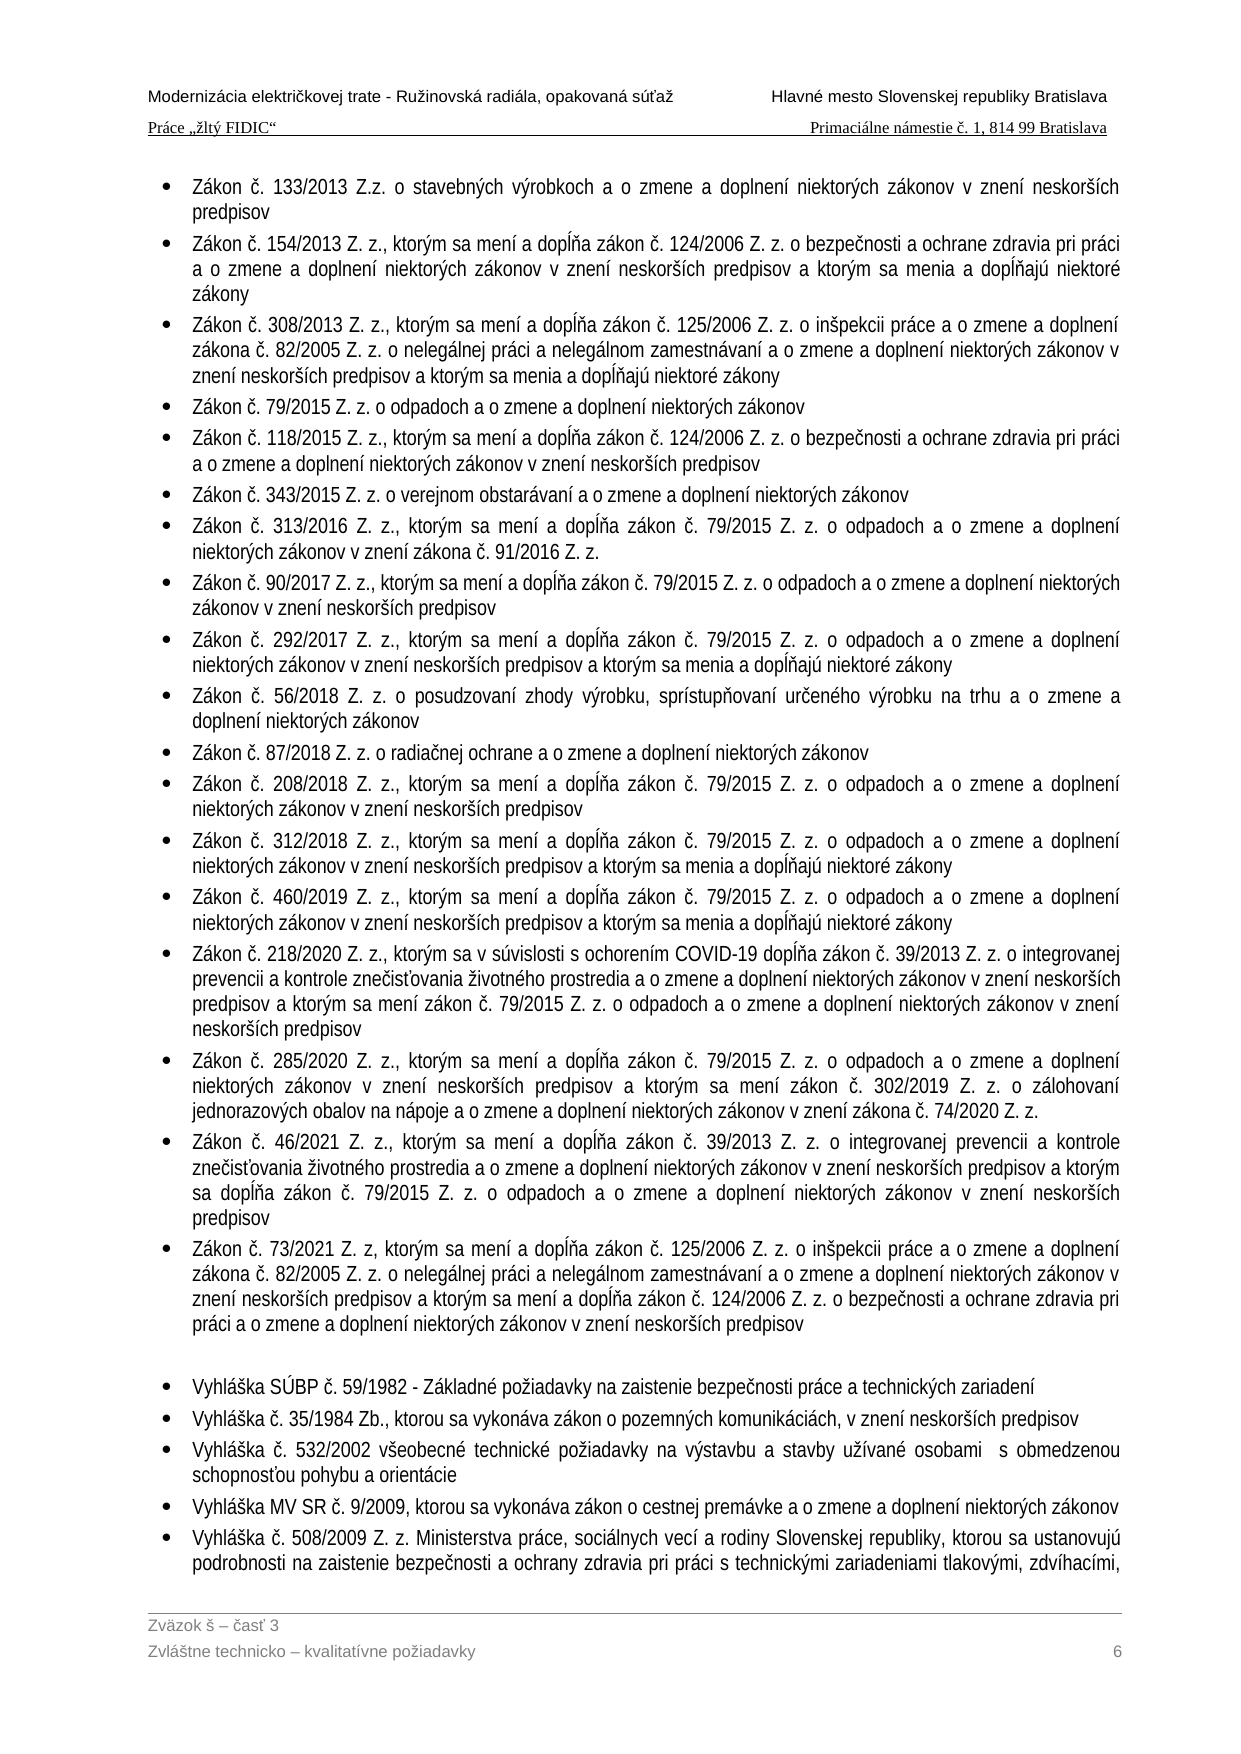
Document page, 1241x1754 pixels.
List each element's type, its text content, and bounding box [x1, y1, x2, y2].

text Zákon č. 308/2013 Z. z., ktorým sa mení a dopĺňa zákon č. 125/2006 Z. z. o inšpekcii práce a o zmene a doplnení zákona č. 82/2005 Z. z. o nelegálnej práci a nelegálnom zamestnávaní a o zmene a doplnení niektorých zákonov v znení neskorších predpisov a ktorým sa menia a dopĺňajú niektoré zákony [163, 312, 1122, 388]
text Vyhláška č. 35/1984 Zb., ktorou sa vykonáva zákon o pozemných komunikáciách, v znení neskorších predpisov [163, 1406, 1122, 1431]
text Zákon č. 56/2018 Z. z. o posudzovaní zhody výrobku, sprístupňovaní určeného výrobku na trhu a o zmene a doplnení niektorých zákonov [163, 683, 1122, 733]
text Zákon č. 90/2017 Z. z., ktorým sa mení a dopĺňa zákon č. 79/2015 Z. z. o odpadoch a o zmene a doplnení niektorých zákonov v znení neskorších predpisov [163, 570, 1122, 620]
text Zákon č. 343/2015 Z. z. o verejnom obstarávaní a o zmene a doplnení niektorých zákonov [163, 482, 1122, 507]
text Zákon č. 292/2017 Z. z., ktorým sa mení a dopĺňa zákon č. 79/2015 Z. z. o odpadoch a o zmene a doplnení niektorých zákonov v znení neskorších predpisov a ktorým sa menia a dopĺňajú niektoré zákony [163, 626, 1122, 677]
text Vyhláška SÚBP č. 59/1982 - Základné požiadavky na zaistenie bezpečnosti práce a technických zariadení [163, 1374, 1122, 1399]
text Zákon č. 79/2015 Z. z. o odpadoch a o zmene a doplnení niektorých zákonov [163, 394, 1122, 419]
text Vyhláška MV SR č. 9/2009, ktorou sa vykonáva zákon o cestnej premávke a o zmene a doplnení niektorých zákonov [163, 1493, 1122, 1519]
text Zákon č. 118/2015 Z. z., ktorým sa mení a dopĺňa zákon č. 124/2006 Z. z. o bezpečnosti a ochrane zdravia pri práci a o zmene a doplnení niektorých zákonov v znení neskorších predpisov [163, 425, 1122, 476]
text Zákon č. 460/2019 Z. z., ktorým sa mení a dopĺňa zákon č. 79/2015 Z. z. o odpadoch a o zmene a doplnení niektorých zákonov v znení neskorších predpisov a ktorým sa menia a dopĺňajú niektoré zákony [163, 884, 1122, 934]
text Zákon č. 154/2013 Z. z., ktorým sa mení a dopĺňa zákon č. 124/2006 Z. z. o bezpečnosti a ochrane zdravia pri práci a o zmene a doplnení niektorých zákonov v znení neskorších predpisov a ktorým sa menia a dopĺňajú niektoré zákony [163, 231, 1122, 306]
text Zákon č. 208/2018 Z. z., ktorým sa mení a dopĺňa zákon č. 79/2015 Z. z. o odpadoch a o zmene a doplnení niektorých zákonov v znení neskorších predpisov [163, 771, 1122, 821]
text Zákon č. 73/2021 Z. z, ktorým sa mení a dopĺňa zákon č. 125/2006 Z. z. o inšpekcii práce a o zmene a doplnení zákona č. 82/2005 Z. z. o nelegálnej práci a nelegálnom zamestnávaní a o zmene a doplnení niektorých zákonov v znení neskorších predpisov a ktorým sa mení a dopĺňa zákon č. 124/2006 Z. z. o bezpečnosti a ochrane zdravia pri práci a o zmene a doplnení niektorých zákonov v znení neskorších predpisov [163, 1236, 1122, 1336]
text Zákon č. 46/2021 Z. z., ktorým sa mení a dopĺňa zákon č. 39/2013 Z. z. o integrovanej prevencii a kontrole znečisťovania životného prostredia a o zmene a doplnení niektorých zákonov v znení neskorších predpisov a ktorým sa dopĺňa zákon č. 79/2015 Z. z. o odpadoch a o zmene a doplnení niektorých zákonov v znení neskorších predpisov [163, 1129, 1122, 1230]
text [163, 1525, 1122, 1575]
text Zákon č. 133/2013 Z.z. o stavebných výrobkoch a o zmene a doplnení niektorých zákonov v znení neskorších predpisov [163, 174, 1122, 224]
text Zákon č. 313/2016 Z. z., ktorým sa mení a dopĺňa zákon č. 79/2015 Z. z. o odpadoch a o zmene a doplnení niektorých zákonov v znení zákona č. 91/2016 Z. z. [163, 513, 1122, 564]
text Zákon č. 312/2018 Z. z., ktorým sa mení a dopĺňa zákon č. 79/2015 Z. z. o odpadoch a o zmene a doplnení niektorých zákonov v znení neskorších predpisov a ktorým sa menia a dopĺňajú niektoré zákony [163, 828, 1122, 878]
text Zákon č. 218/2020 Z. z., ktorým sa v súvislosti s ochorením COVID-19 dopĺňa zákon č. 39/2013 Z. z. o integrovanej prevencii a kontrole znečisťovania životného prostredia a o zmene a doplnení niektorých zákonov v znení neskorších predpisov a ktorým sa mení zákon č. 79/2015 Z. z. o odpadoch a o zmene a doplnení niektorých zákonov v znení neskorších predpisov [163, 941, 1122, 1041]
text Vyhláška č. 532/2002 všeobecné technické požiadavky na výstavbu a stavby užívané osobami s obmedzenou schopnosťou pohybu a orientácie [163, 1437, 1122, 1487]
text Zákon č. 87/2018 Z. z. o radiačnej ochrane a o zmene a doplnení niektorých zákonov [163, 739, 1122, 765]
text Zákon č. 285/2020 Z. z., ktorým sa mení a dopĺňa zákon č. 79/2015 Z. z. o odpadoch a o zmene a doplnení niektorých zákonov v znení neskorších predpisov a ktorým sa mení zákon č. 302/2019 Z. z. o zálohovaní jednorazových obalov na nápoje a o zmene a doplnení niektorých zákonov v znení zákona č. 74/2020 Z. z. [163, 1047, 1122, 1123]
